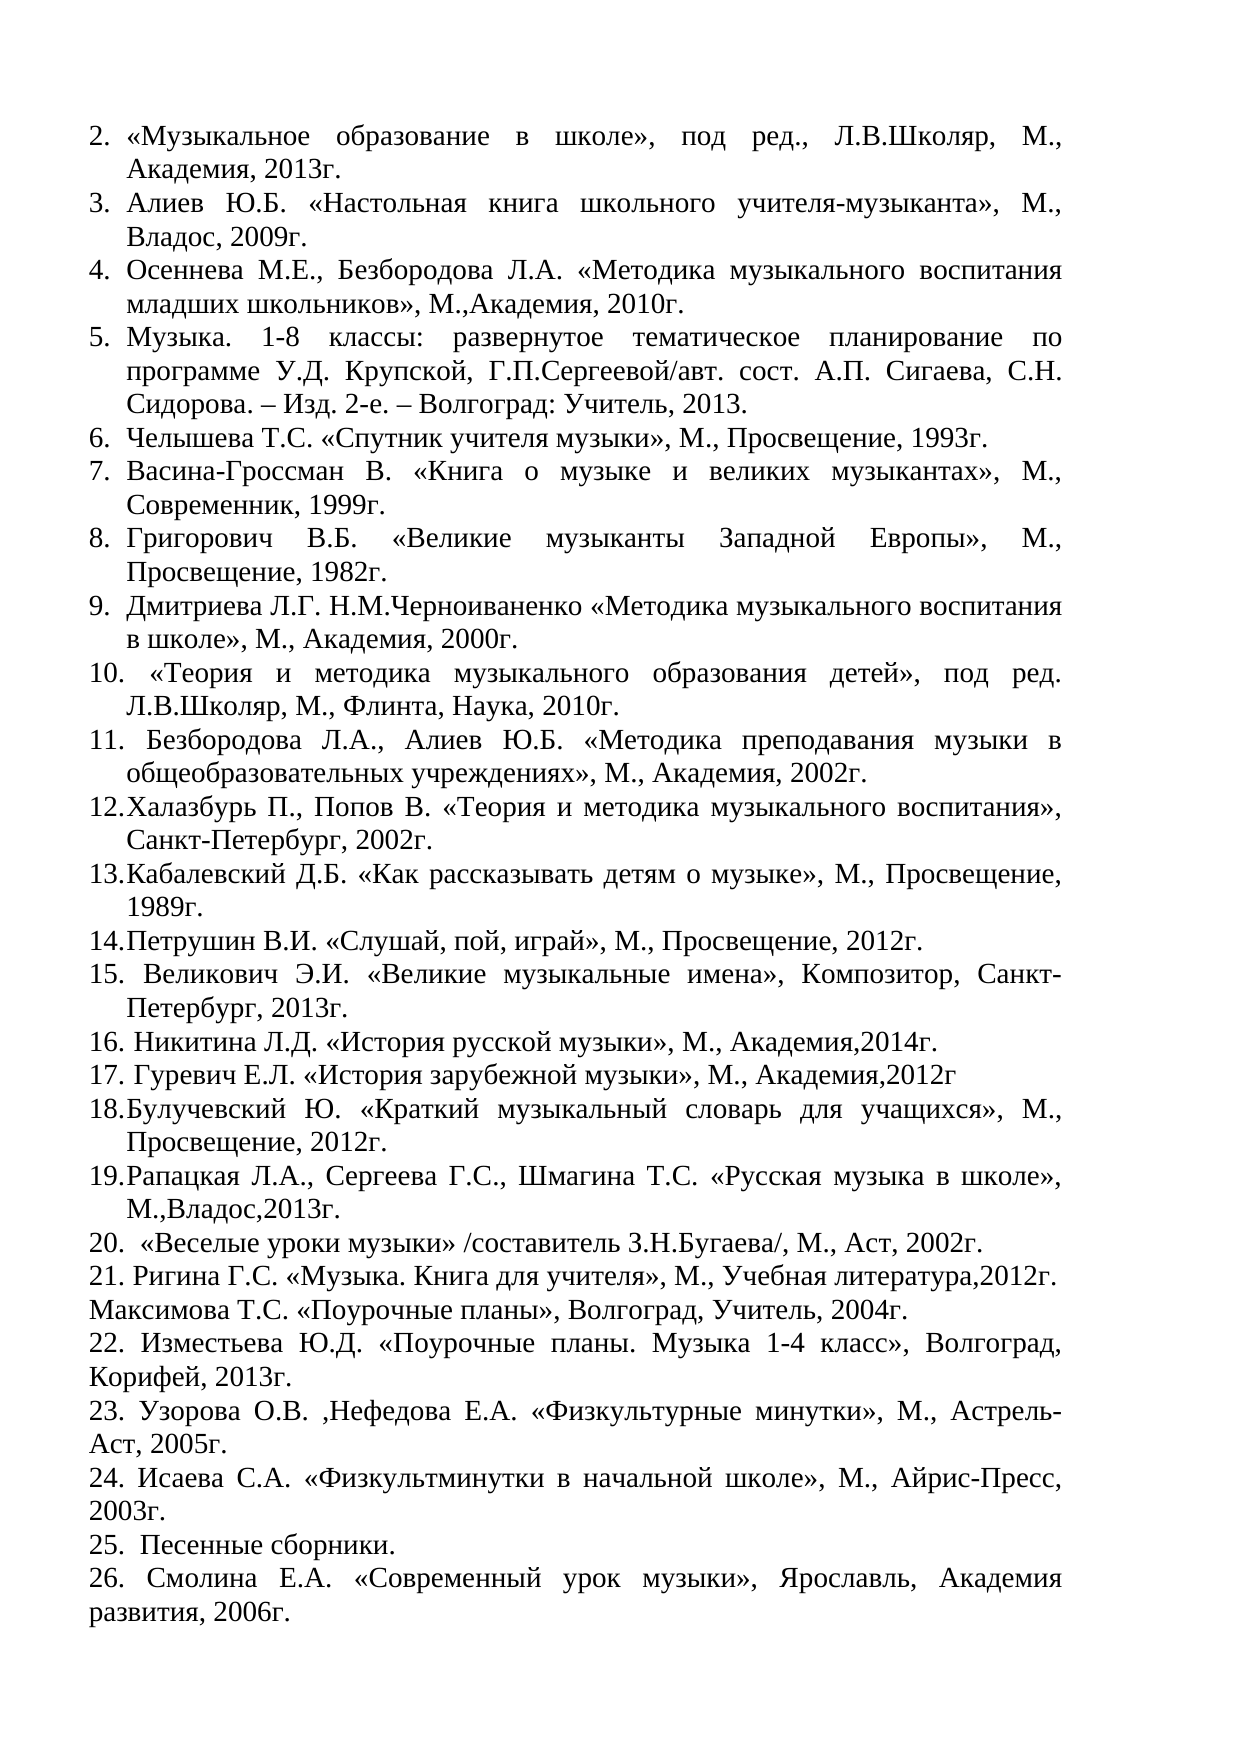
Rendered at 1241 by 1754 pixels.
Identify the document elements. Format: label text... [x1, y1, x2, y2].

text 25. Песенные сборники. [88, 1527, 1063, 1560]
list Алиев Ю.Б. «Настольная книга школьного учителя-музыканта», М., Владос, 2009г. [88, 185, 1063, 252]
list Безбородова Л.А., Алиев Ю.Б. «Методика преподавания музыки в общеобразовательных учреждениях», М., Академия, 2002г. [88, 722, 1063, 789]
list «Музыкальное образование в школе», под ред., Л.В.Школяр, М., Академия, 2013г. [88, 118, 1063, 185]
list Дмитриева Л.Г. Н.М.Черноиваненко «Методика музыкального воспитания в школе», М., Академия, 2000г. [88, 588, 1063, 655]
list Музыка. 1-8 классы: развернутое тематическое планирование по программе У.Д. Крупской, Г.П.Сергеевой/авт. сост. А.П. Сигаева, С.Н. Сидорова. – Изд. 2-е. – Волгоград: Учитель, 2013. [88, 319, 1063, 420]
list «Теория и методика музыкального образования детей», под ред. Л.В.Школяр, М., Флинта, Наука, 2010г. [88, 655, 1063, 722]
list Халазбурь П., Попов В. «Теория и методика музыкального воспитания», Санкт-Петербург, 2002г. [88, 789, 1063, 856]
list Булучевский Ю. «Краткий музыкальный словарь для учащихся», М., Просвещение, 2012г. [88, 1091, 1063, 1158]
list Гуревич Е.Л. «История зарубежной музыки», М., Академия,2012г [88, 1057, 1063, 1091]
text 26. Смолина Е.А. «Современный урок музыки», Ярославль, Академия развития, 2006г. [88, 1560, 1063, 1627]
list Никитина Л.Д. «История русской музыки», М., Академия,2014г. [88, 1024, 1063, 1057]
text 24. Исаева С.А. «Физкультминутки в начальной школе», М., Айрис-Пресс, 2003г. [88, 1460, 1063, 1527]
list Григорович В.Б. «Великие музыканты Западной Европы», М., Просвещение, 1982г. [88, 521, 1063, 588]
list Рапацкая Л.А., Сергеева Г.С., Шмагина Т.С. «Русская музыка в школе», М.,Владос,2013г. [88, 1158, 1063, 1225]
text 21. Ригина Г.С. «Музыка. Книга для учителя», М., Учебная литература,2012г. [88, 1258, 1063, 1292]
list Кабалевский Д.Б. «Как рассказывать детям о музыке», М., Просвещение, 1989г. [88, 856, 1063, 923]
text 22. Изместьева Ю.Д. «Поурочные планы. Музыка 1-4 класс», Волгоград, Корифей, 2013г. [88, 1326, 1063, 1393]
list Челышева Т.С. «Спутник учителя музыки», М., Просвещение, 1993г. [88, 420, 1063, 453]
list Петрушин В.И. «Слушай, пой, играй», М., Просвещение, 2012г. [88, 923, 1063, 957]
text 23. Узорова О.В. ,Нефедова Е.А. «Физкультурные минутки», М., Астрель-Аст, 2005г. [88, 1393, 1063, 1460]
list Осеннева М.Е., Безбородова Л.А. «Методика музыкального воспитания младших школьников», М.,Академия, 2010г. [88, 252, 1063, 319]
list Великович Э.И. «Великие музыкальные имена», Композитор, Санкт-Петербург, 2013г. [88, 957, 1063, 1024]
list Васина-Гроссман В. «Книга о музыке и великих музыкантах», М., Современник, 1999г. [88, 453, 1063, 521]
text Максимова Т.С. «Поурочные планы», Волгоград, Учитель, 2004г. [88, 1292, 1063, 1326]
text 20. «Веселые уроки музыки» /составитель З.Н.Бугаева/, М., Аст, 2002г. [88, 1225, 1063, 1258]
